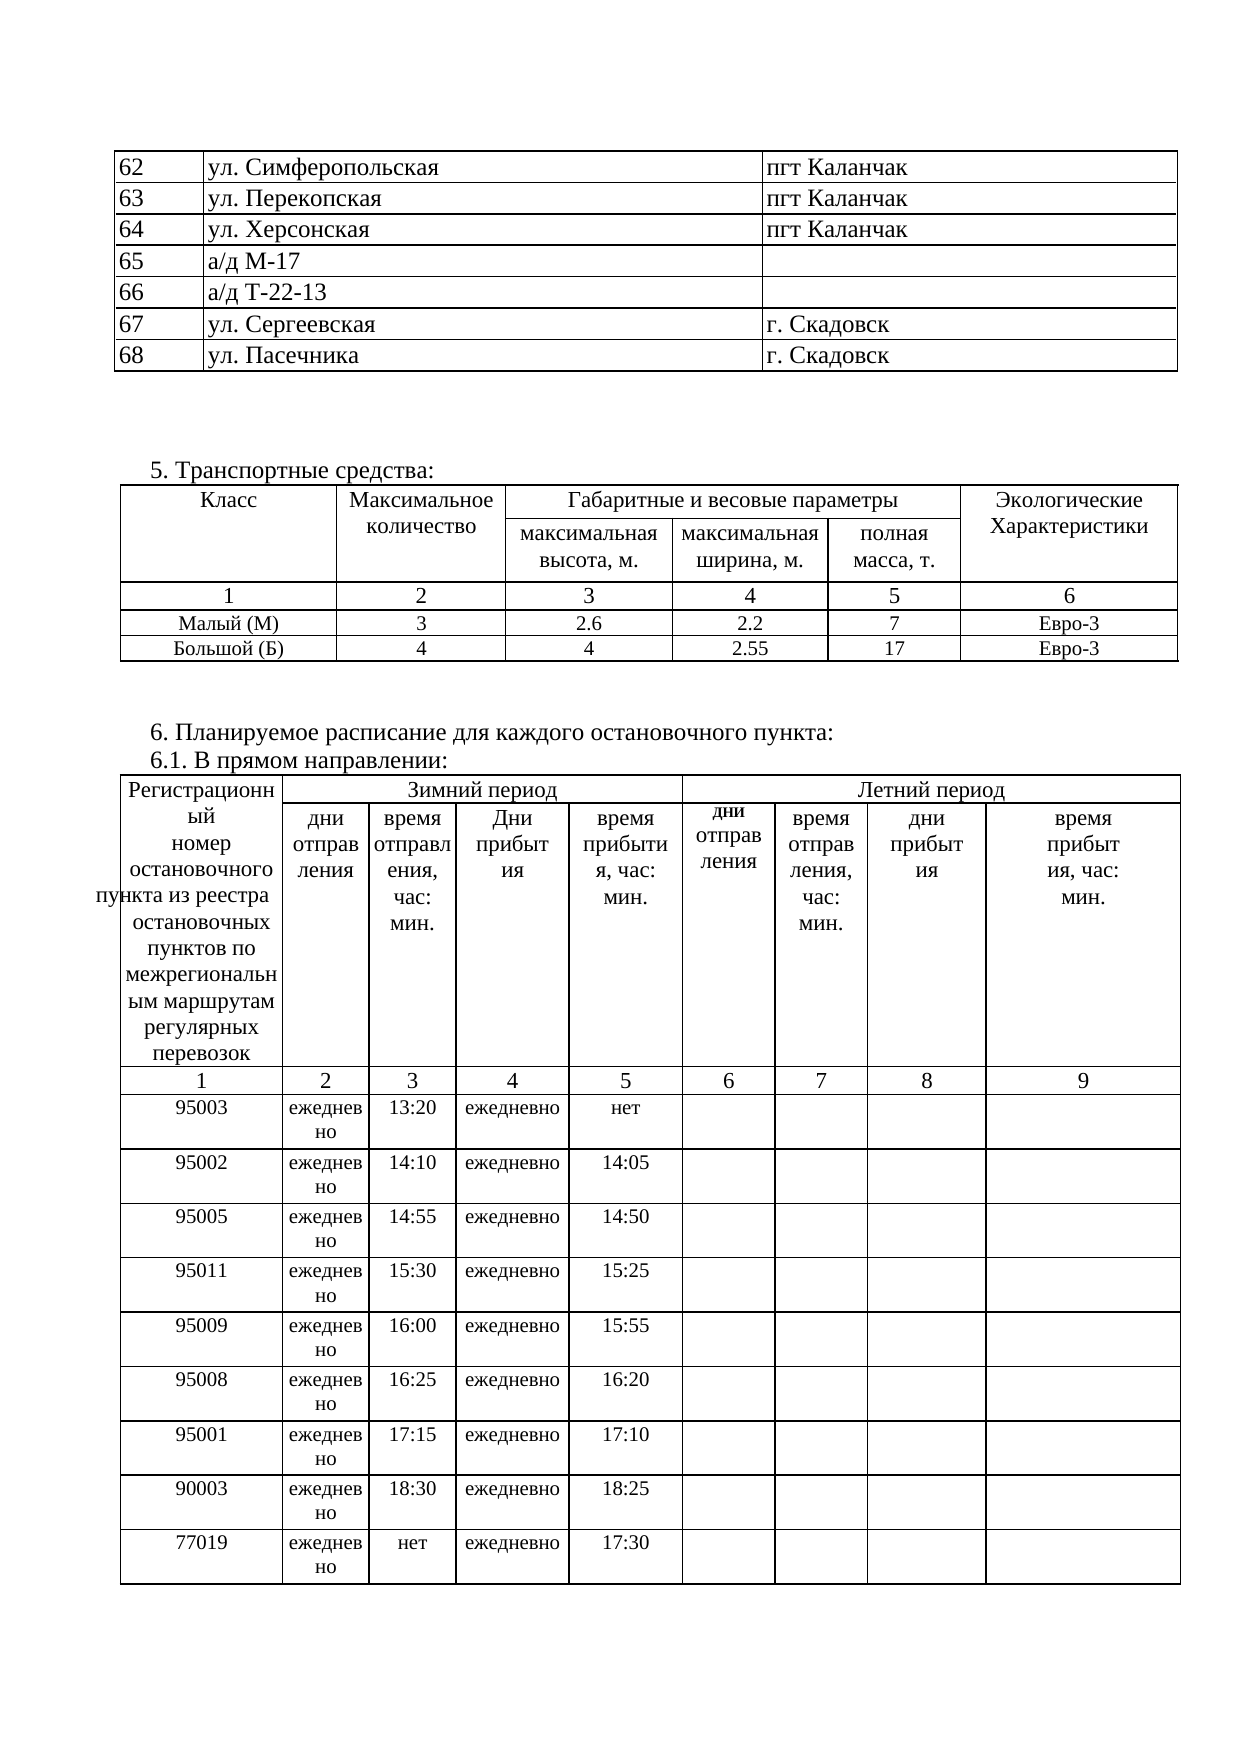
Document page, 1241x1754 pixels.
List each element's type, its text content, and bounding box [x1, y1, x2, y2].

table_cell 95008 [121, 1367, 282, 1420]
table_cell время отправ ления, час: мин. [776, 804, 867, 1066]
table_cell 17:30 [570, 1530, 682, 1583]
table_cell 18:25 [570, 1476, 682, 1529]
table_cell полная масса, т. [829, 519, 960, 581]
table_header Габаритные и весовые параметры [506, 486, 960, 518]
text 5. Транспортные средства: [150, 456, 1090, 484]
table_cell ежедневно [283, 1150, 368, 1202]
table_cell [776, 1367, 867, 1420]
table_cell а/д Т-22-13 [204, 277, 762, 307]
table_cell 16:00 [370, 1313, 455, 1366]
table_cell время прибыт ия, час: мин. [987, 804, 1180, 1066]
table_cell 9 [987, 1067, 1180, 1094]
table_cell [776, 1530, 867, 1583]
table_cell 95005 [121, 1204, 282, 1257]
table_header Класс [121, 486, 336, 581]
text 6.1. В прямом направлении: [150, 746, 1090, 774]
table_cell [776, 1422, 867, 1474]
table_cell 1 [121, 1067, 282, 1094]
table_cell [763, 276, 1177, 307]
table_cell [868, 1476, 985, 1529]
table_cell 3 [506, 583, 672, 609]
table_cell [868, 1150, 985, 1202]
table_cell 17:15 [370, 1422, 455, 1474]
table_cell [868, 1204, 985, 1257]
table_cell 17 [829, 636, 960, 660]
table_cell ул. Сергеевская [204, 309, 762, 339]
table_cell Малый (М) [121, 611, 336, 634]
table_cell максимальная ширина, м. [673, 519, 827, 581]
table_cell [683, 1422, 774, 1474]
table_cell [683, 1150, 774, 1202]
table_cell 7 [829, 611, 960, 634]
table_cell Большой (Б) [121, 636, 336, 660]
table_cell ежедневно [457, 1095, 568, 1148]
table_cell [683, 1204, 774, 1257]
table_cell [683, 1530, 774, 1583]
table_cell [987, 1258, 1180, 1311]
table_cell время отправл ения, час: мин. [370, 804, 455, 1066]
table_cell [776, 1095, 867, 1148]
table_cell максимальная высота, м. [506, 519, 672, 581]
table_cell время прибыти я, час: мин. [570, 804, 682, 1066]
table_cell ул. Пасечника [204, 340, 762, 370]
table_cell ул. Перекопская [204, 183, 762, 213]
table_cell ежедневно [457, 1258, 568, 1311]
table_cell ежедневно [457, 1422, 568, 1474]
table_cell 4 [337, 636, 505, 660]
table_cell 5 [570, 1067, 682, 1094]
table_cell [763, 244, 1177, 276]
table_cell пгт Каланчак [763, 181, 1177, 213]
table_cell [868, 1095, 985, 1148]
table_cell [868, 1313, 985, 1366]
table_cell 67 [115, 308, 203, 339]
table_cell ежедневно [457, 1530, 568, 1583]
table_cell 15:30 [370, 1258, 455, 1311]
table_cell 2.55 [673, 636, 827, 660]
table_cell [987, 1476, 1180, 1529]
table_cell [868, 1422, 985, 1474]
table_cell [776, 1150, 867, 1202]
table_cell ул. Симферопольская [204, 152, 762, 181]
table_cell [868, 1530, 985, 1583]
table_cell [987, 1313, 1180, 1366]
table_cell пгт Каланчак [763, 152, 1177, 181]
table_cell 3 [337, 611, 505, 634]
table_cell ежедневно [283, 1204, 368, 1257]
table_cell 3 [370, 1067, 455, 1094]
table_cell ДНИ отправ ления [683, 804, 774, 1066]
table_cell ежедневно [283, 1367, 368, 1420]
table_cell 68 [115, 340, 203, 370]
table_cell ежедневно [457, 1476, 568, 1529]
table_cell 2 [337, 583, 505, 609]
table_cell 14:10 [370, 1150, 455, 1202]
table_cell 90003 [121, 1476, 282, 1529]
table_cell ежедневно [283, 1476, 368, 1529]
table_cell [987, 1422, 1180, 1474]
table_cell [776, 1204, 867, 1257]
table_cell нет [370, 1530, 455, 1583]
table_cell [776, 1258, 867, 1311]
table_cell 62 [115, 152, 203, 181]
table_cell [776, 1476, 867, 1529]
table_cell 95002 [121, 1150, 282, 1202]
table_header Зимний период [283, 776, 682, 802]
table_cell 13:20 [370, 1095, 455, 1148]
table_cell ул. Херсонская [204, 215, 762, 244]
table_cell [987, 1204, 1180, 1257]
table_cell 65 [115, 245, 203, 276]
table_cell 2.2 [673, 611, 827, 634]
table_cell г. Скадовск [763, 339, 1177, 370]
table_cell ежедневно [283, 1095, 368, 1148]
table_cell 2.6 [506, 611, 672, 634]
table_cell 15:25 [570, 1258, 682, 1311]
table_cell 1 [121, 583, 336, 609]
table_cell 14:50 [570, 1204, 682, 1257]
table_cell [987, 1530, 1180, 1583]
table_cell 4 [506, 636, 672, 660]
table_header Летний период [683, 776, 1180, 802]
table_cell 66 [115, 277, 203, 307]
table_cell [868, 1367, 985, 1420]
text 6. Планируемое расписание для каждого остановочного пункта: [150, 717, 1090, 746]
table_cell 16:20 [570, 1367, 682, 1420]
table_cell пгт Каланчак [763, 213, 1177, 244]
table_cell а/д М-17 [204, 246, 762, 276]
table_cell ежедневно [283, 1258, 368, 1311]
table_cell [683, 1095, 774, 1148]
table_cell 18:30 [370, 1476, 455, 1529]
table_cell [868, 1258, 985, 1311]
table_cell дни отправ ления [283, 804, 368, 1066]
table_cell 6 [683, 1067, 774, 1094]
table_cell ежедневно [283, 1313, 368, 1366]
table_cell 16:25 [370, 1367, 455, 1420]
table_cell [683, 1367, 774, 1420]
table_cell 15:55 [570, 1313, 682, 1366]
table_cell дни прибыт ия [868, 804, 985, 1066]
table_cell ежедневно [457, 1313, 568, 1366]
table_cell 14:05 [570, 1150, 682, 1202]
table_cell [987, 1095, 1180, 1148]
table_cell ежедневно [283, 1530, 368, 1583]
table_cell Евро-3 [961, 636, 1177, 660]
table_cell ежедневно [283, 1422, 368, 1474]
table_header Регистрационный номер остановочного пункта из реестра остановочных пунктов по межрегиональным маршрутам регулярных перевозок [121, 776, 282, 1066]
table_cell 77019 [121, 1530, 282, 1583]
table_cell нет [570, 1095, 682, 1148]
table_cell [987, 1367, 1180, 1420]
table_cell [776, 1313, 867, 1366]
table_cell 14:55 [370, 1204, 455, 1257]
table_cell 17:10 [570, 1422, 682, 1474]
table_header Максимальное количество [337, 486, 505, 581]
table_cell [987, 1150, 1180, 1202]
table_cell г. Скадовск [763, 307, 1177, 339]
table_cell 95001 [121, 1422, 282, 1474]
table_cell [683, 1313, 774, 1366]
table_cell 8 [868, 1067, 985, 1094]
table_cell Дни прибыт ия [457, 804, 568, 1066]
table_header Экологические Характеристики [961, 486, 1177, 581]
table_cell ежедневно [457, 1204, 568, 1257]
table_cell [683, 1476, 774, 1529]
table_cell 95003 [121, 1095, 282, 1148]
table_cell 4 [673, 583, 827, 609]
table_cell 2 [283, 1067, 368, 1094]
table_cell 95011 [121, 1258, 282, 1311]
table_cell 6 [961, 583, 1177, 609]
table_cell 4 [457, 1067, 568, 1094]
table_cell [683, 1258, 774, 1311]
table_cell Евро-3 [961, 611, 1177, 634]
table_cell ежедневно [457, 1150, 568, 1202]
table_cell 64 [115, 214, 203, 244]
table_cell ежедневно [457, 1367, 568, 1420]
table_cell 63 [115, 183, 203, 213]
table_cell 5 [829, 583, 960, 609]
table_cell 95009 [121, 1313, 282, 1366]
table_cell 7 [776, 1067, 867, 1094]
